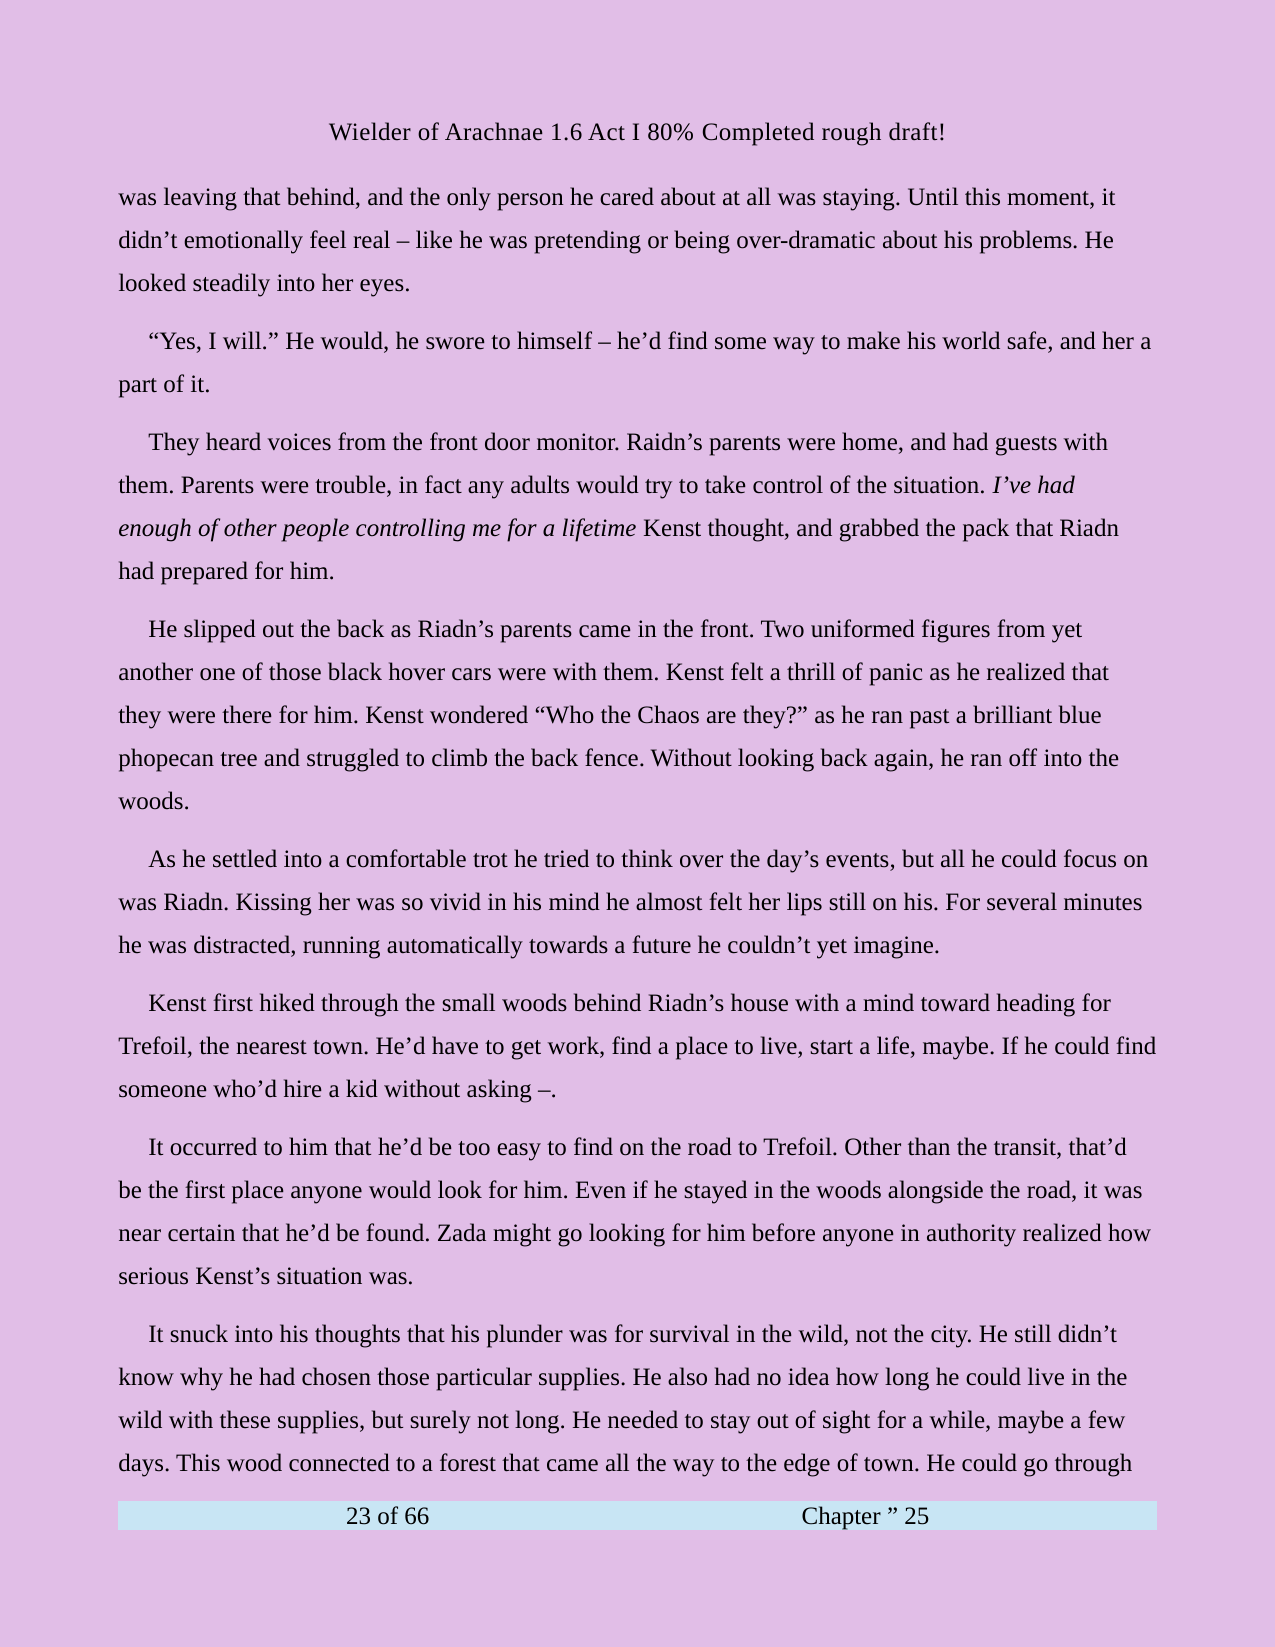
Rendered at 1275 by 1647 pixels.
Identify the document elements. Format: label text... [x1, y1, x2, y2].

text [118, 182, 1157, 297]
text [118, 1319, 1157, 1477]
text Kenst first hiked through the small woods behins house with a mind toward heading for Trefoil, the nearest town. Hed have to get work, find a place to live, start a life, maybe. If he could find someone whod hire a kid without asking –. [118, 988, 1157, 1103]
text “Yes, I will.” He would, he swore to himself – hed find some way to make his world safe, and her a part of it. [118, 326, 1157, 398]
text They heard voices from the front door monitor. Raidns parents were home, and had guests with them. Parents were trouble, in fact any adults would try to take control of the situation. Ive had enough of other people controlling me for a lifetime Kenst thought, and grabbed the pack that Riadn had prepared for him. [118, 427, 1157, 585]
text As he settled into a comfortable trot he tried to think over the days events, but all he could focus on was Riadn. Kissing her was so vivid in his mind he almost felt her lips still on his. For several minutes he was distracted, running automatically towards a future he couldnt yet imagine. [118, 844, 1157, 959]
text It occurred to him that hed be too easy to find on the road to Trefoil. Other than the transit, thatd be the first place anyone would look for him. Even if he stayed in the woods alongside the road, it was near certain that hed be found. Zada might go looking for him before anyone in authority realized how serious Kensts situation was. [118, 1132, 1157, 1290]
